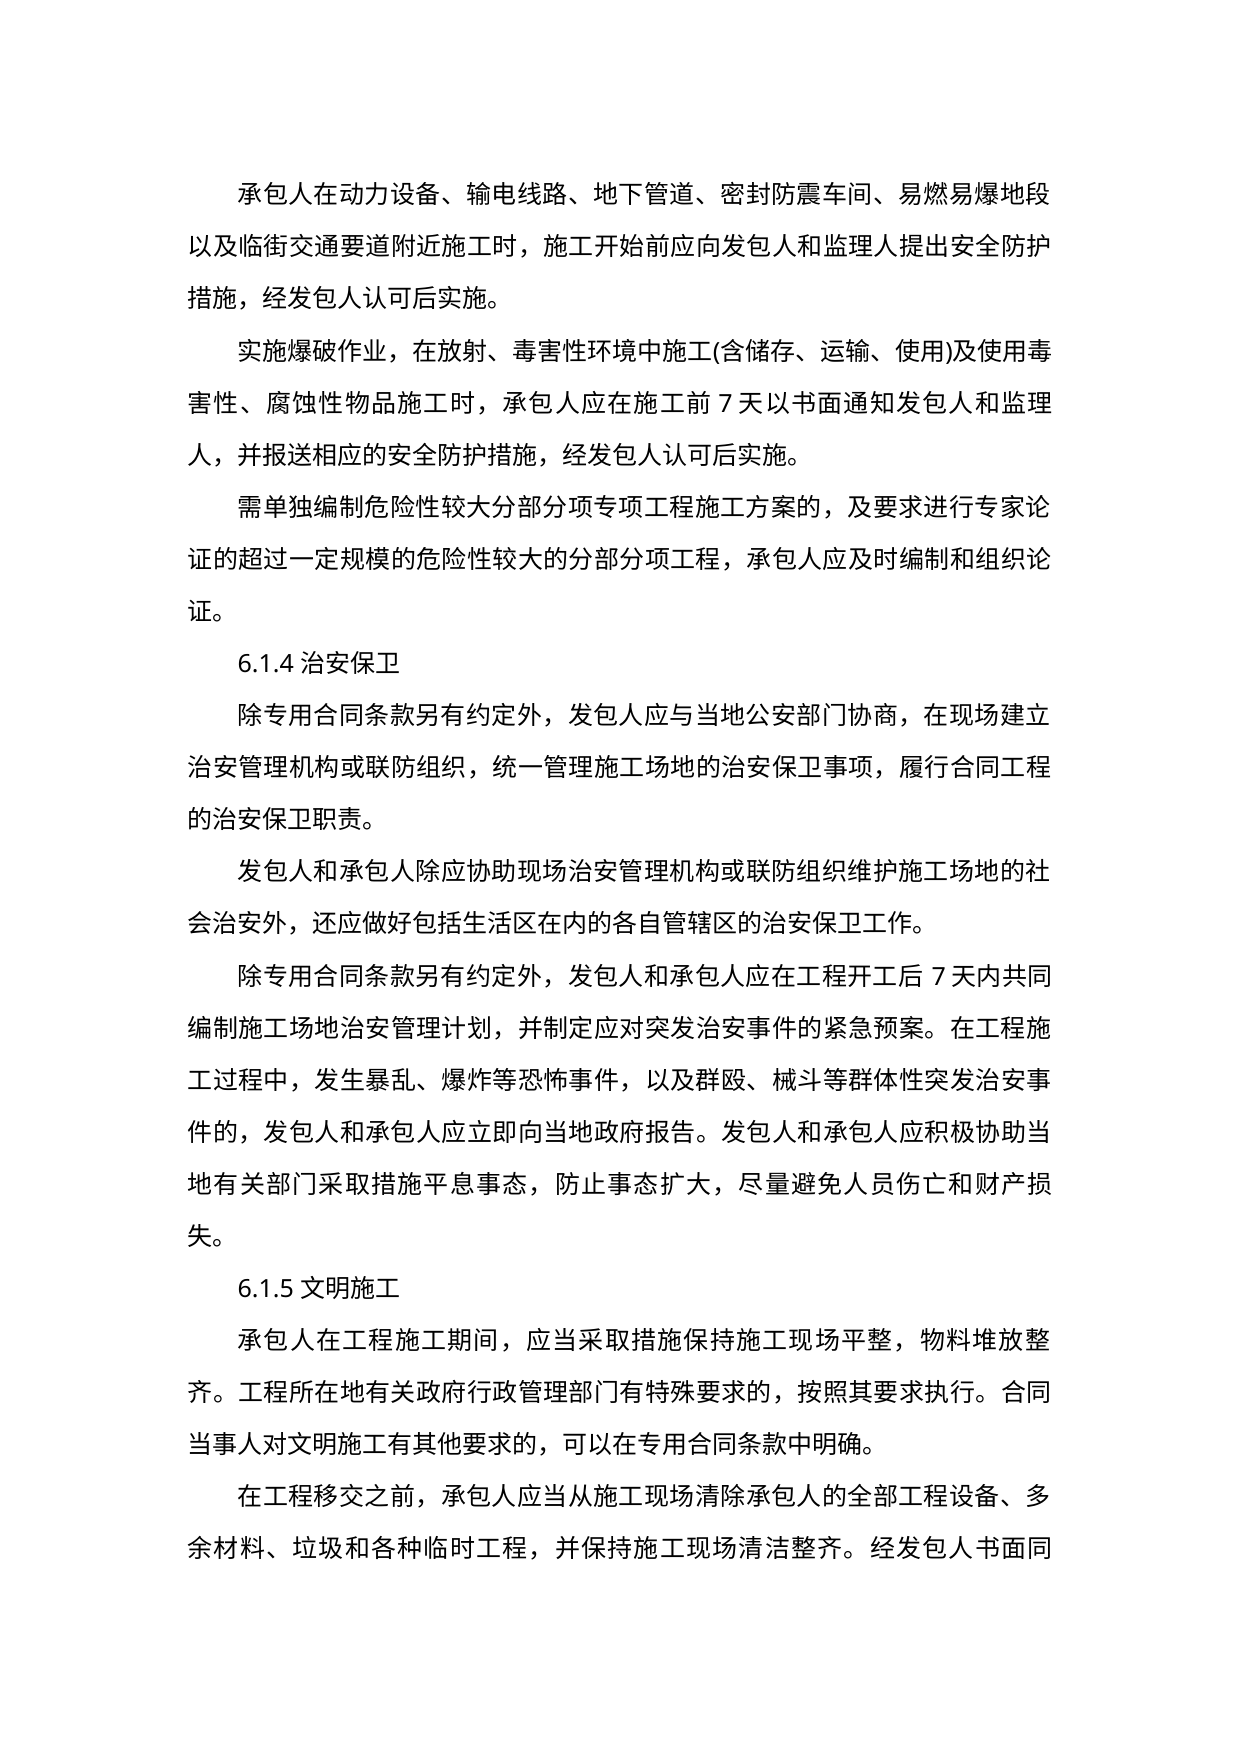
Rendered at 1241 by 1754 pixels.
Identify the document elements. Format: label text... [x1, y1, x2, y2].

text 发包人和承包人除应协助现场治安管理机构或联防组织维护施工场地的社会治安外，还应做好包括生活区在内的各自管辖区的治安保卫工作。 [187, 839, 1053, 943]
text 6.1.5 文明施工 [187, 1256, 1053, 1308]
text 6.1.4 治安保卫 [187, 631, 1053, 683]
text 实施爆破作业，在放射、毒害性环境中施工(含储存、运输、使用)及使用毒害性、腐蚀性物品施工时，承包人应在施工前7天以书面通知发包人和监理人，并报送相应的安全防护措施，经发包人认可后实施。 [187, 318, 1053, 474]
text 除专用合同条款另有约定外，发包人应与当地公安部门协商，在现场建立治安管理机构或联防组织，统一管理施工场地的治安保卫事项，履行合同工程的治安保卫职责。 [187, 683, 1053, 839]
text 需单独编制危险性较大分部分项专项工程施工方案的，及要求进行专家论证的超过一定规模的危险性较大的分部分项工程，承包人应及时编制和组织论证。 [187, 474, 1053, 631]
text 除专用合同条款另有约定外，发包人和承包人应在工程开工后7天内共同编制施工场地治安管理计划，并制定应对突发治安事件的紧急预案。在工程施工过程中，发生暴乱、爆炸等恐怖事件，以及群殴、械斗等群体性突发治安事件的，发包人和承包人应立即向当地政府报告。发包人和承包人应积极协助当地有关部门采取措施平息事态，防止事态扩大，尽量避免人员伤亡和财产损失。 [187, 943, 1053, 1256]
text 承包人在动力设备、输电线路、地下管道、密封防震车间、易燃易爆地段以及临街交通要道附近施工时，施工开始前应向发包人和监理人提出安全防护措施，经发包人认可后实施。 [187, 162, 1053, 318]
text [187, 1464, 1053, 1568]
text 承包人在工程施工期间，应当采取措施保持施工现场平整，物料堆放整齐。工程所在地有关政府行政管理部门有特殊要求的，按照其要求执行。合同当事人对文明施工有其他要求的，可以在专用合同条款中明确。 [187, 1308, 1053, 1464]
